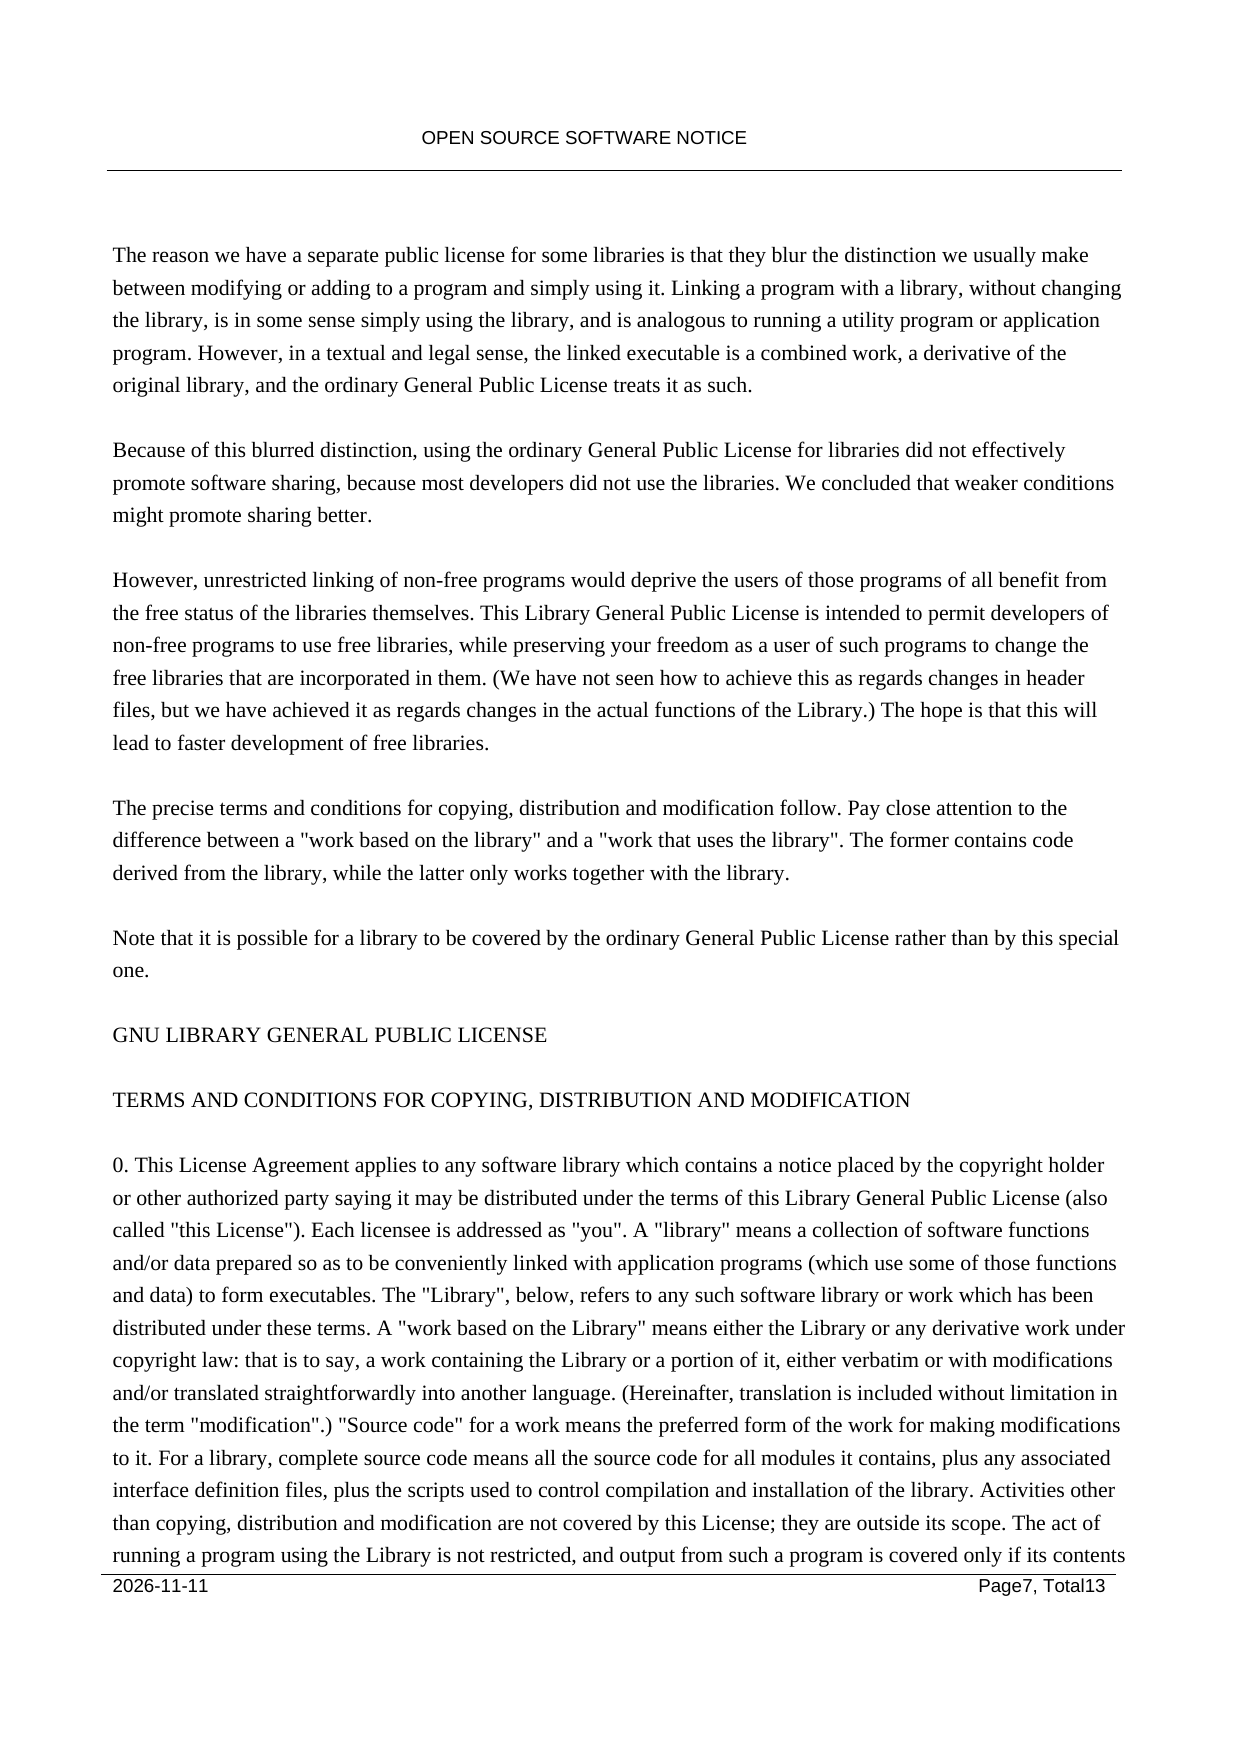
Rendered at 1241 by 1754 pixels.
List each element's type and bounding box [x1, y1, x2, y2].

text [112, 206, 1128, 1571]
